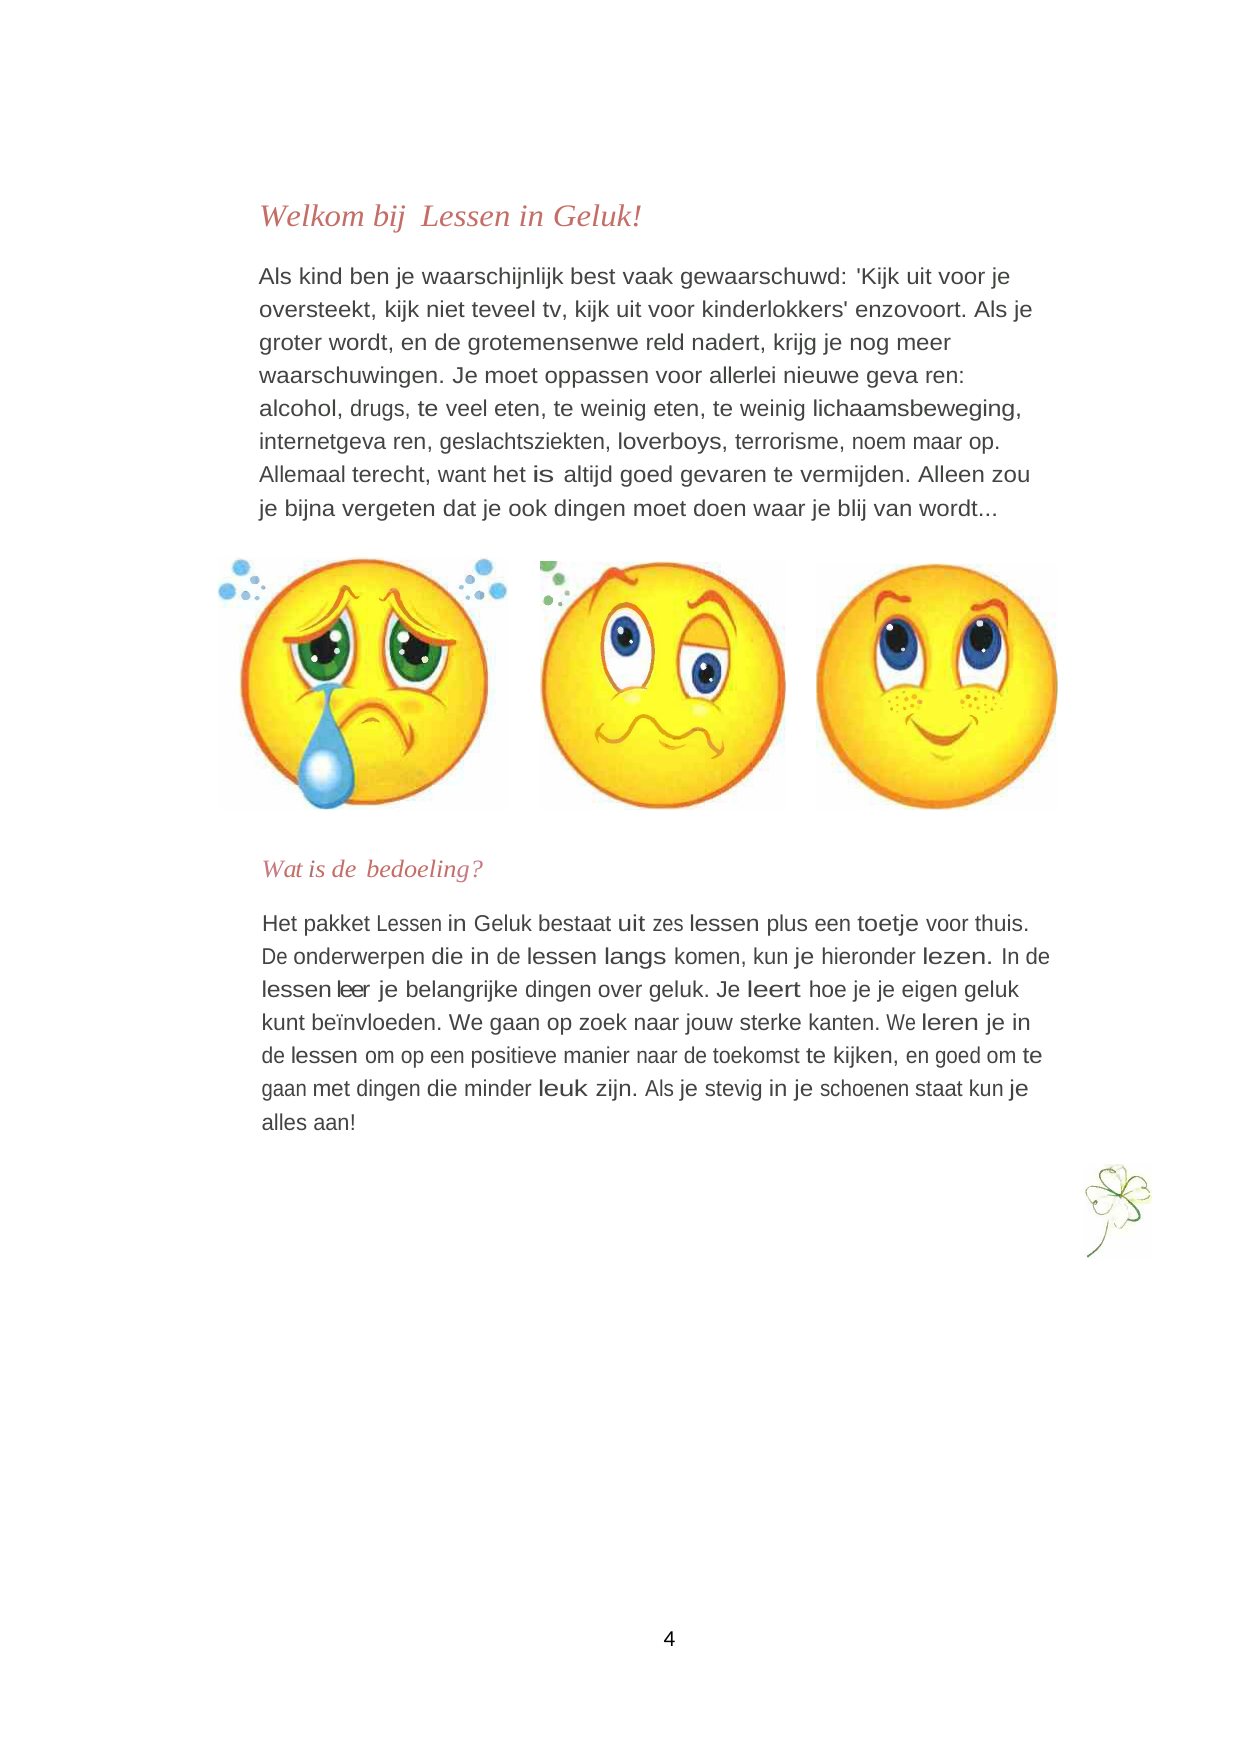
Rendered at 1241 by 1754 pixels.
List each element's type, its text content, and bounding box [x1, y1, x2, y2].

text Wat is de bedoeling? [261, 854, 1041, 882]
text Als kind ben je waarschijnlijk best vaak gewaarschuwd: 'Kijk uit voor je oversteekt, kijk niet teveel tv, kijk uit voor kinderlokkers' enzovoort. Als je groter wordt, en de grotemensenwe­ reld nadert, krijg je nog meer waarschuwingen. Je moet oppassen voor allerlei nieuwe geva­ ren: alcohol, drugs, te veel eten, te weinig eten, te weinig lichaamsbeweging, internetgeva­ ren, geslachtsziekten, loverboys, terrorisme, noem maar op. Allemaal terecht, want het is altijd goed gevaren te vermijden. Alleen zou je bijna vergeten dat je ook dingen moet doen waar je blij van wordt... [258, 263, 1041, 521]
picture [217, 557, 508, 810]
picture [540, 561, 787, 810]
text Het pakket Lessen in Geluk bestaat uit zes lessen plus een toetje voor thuis. De onderwerpen die in de lessen langs komen, kun je hieronder lezen. In de lessen leer je belangrijke dingen over geluk. Je leert hoe je je eigen geluk kunt beïnvloeden. We gaan op zoek naar jouw sterke kanten. We leren je in de lessen om op een positieve manier naar de toekomst te kijken, en goed om te gaan met dingen die minder leuk zijn. Als je stevig in je schoenen staat kun je alles aan! [261, 910, 1061, 1135]
subtitle Welkom bij Lessen in Geluk! [259, 197, 1041, 233]
picture [816, 563, 1058, 810]
picture [1083, 1164, 1152, 1259]
